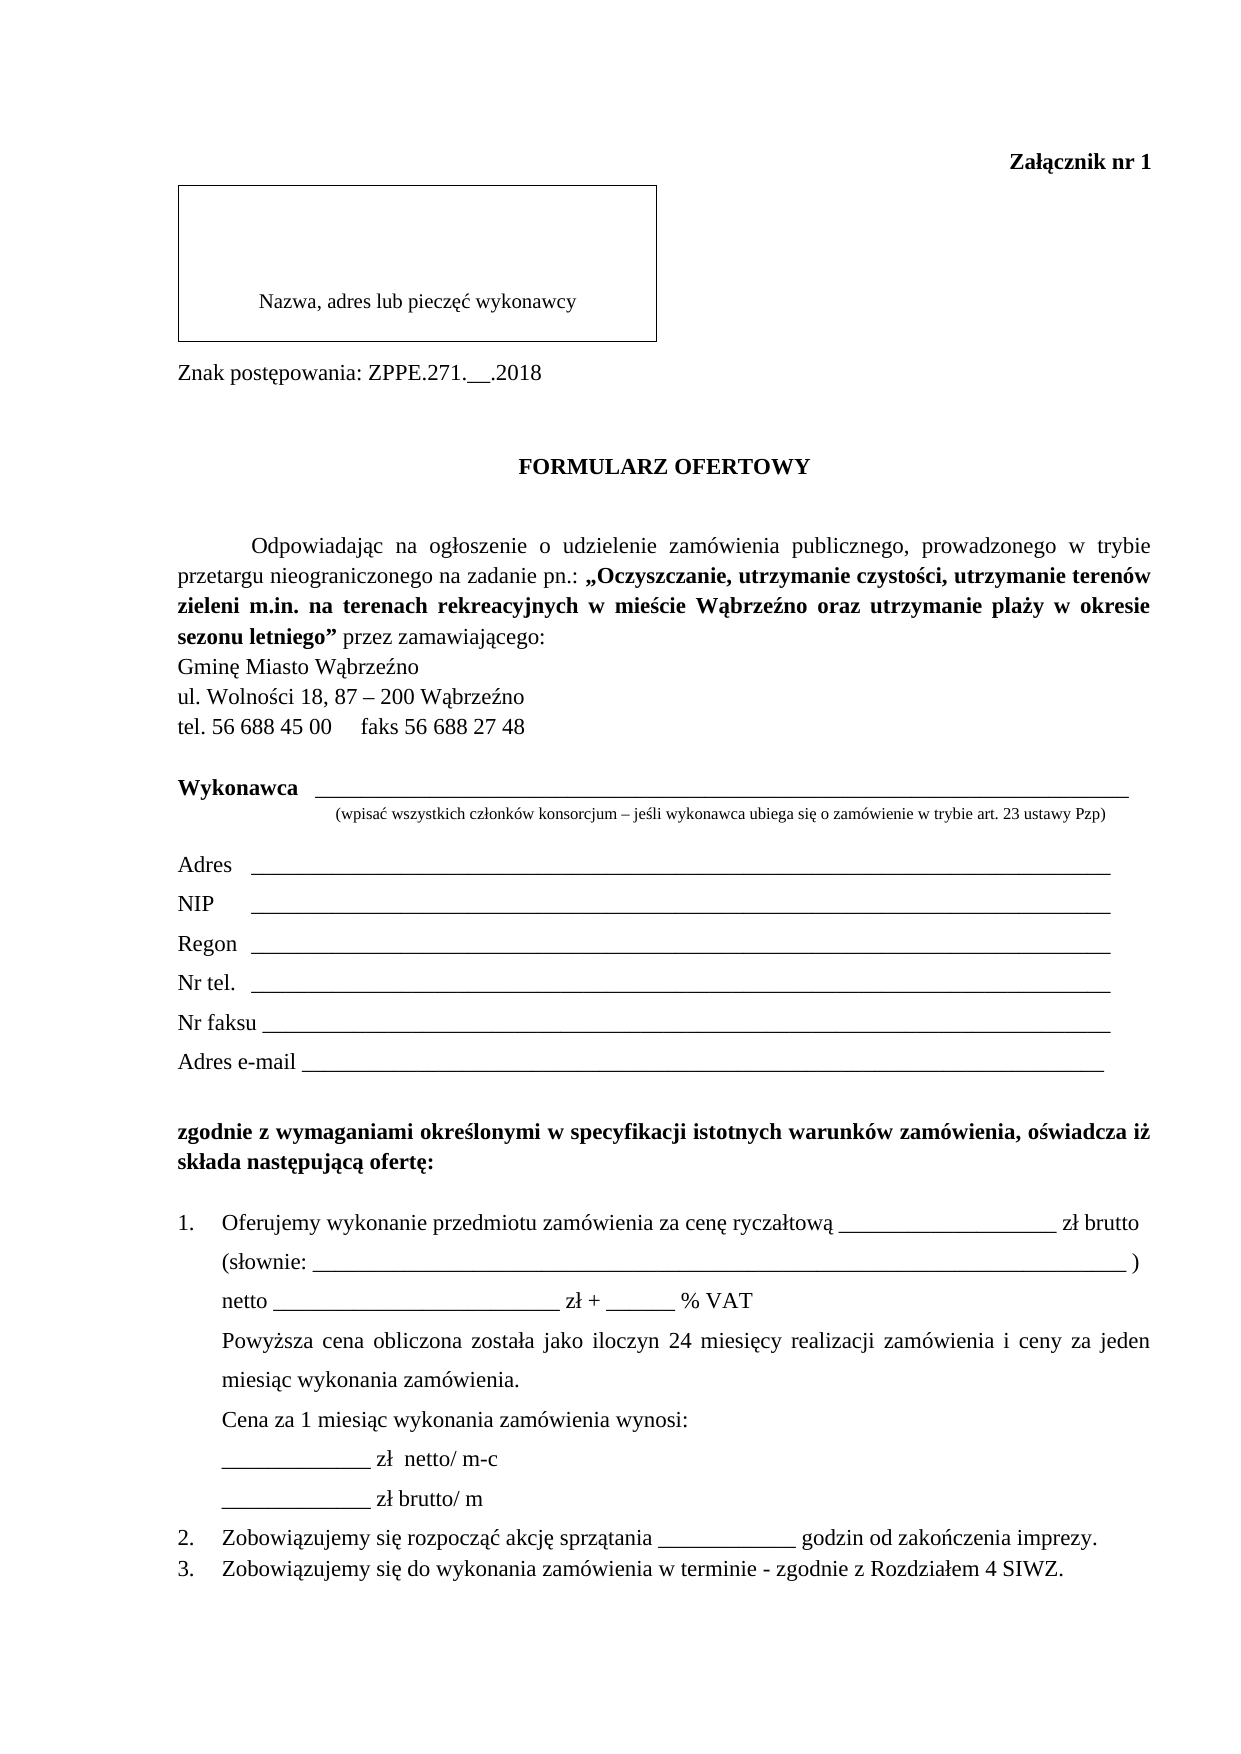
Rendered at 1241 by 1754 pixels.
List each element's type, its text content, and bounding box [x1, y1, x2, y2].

text Nr tel. ___________________________________________________________________________ [177, 969, 1152, 996]
text (wpisać wszystkich członków konsorcjum – jeśli wykonawca ubiega się o zamówienie w trybie art. 23 ustawy Pzp) [177, 804, 1152, 823]
text Adres e-mail ______________________________________________________________________ [177, 1048, 1152, 1074]
text _____________ zł brutto/ m [222, 1485, 1152, 1511]
text NIP ___________________________________________________________________________ [177, 890, 1152, 917]
text Adres ___________________________________________________________________________ [177, 851, 1152, 877]
text Załącznik nr 1 [177, 148, 1152, 174]
text Regon ___________________________________________________________________________ [177, 930, 1152, 956]
list Zobowiązujemy się do wykonania zamówienia w terminie - zgodnie z Rozdziałem 4 SIWZ. [177, 1554, 1152, 1581]
text FORMULARZ OFERTOWY [177, 453, 1152, 479]
text _____________ zł netto/ m-c [222, 1445, 1152, 1472]
text zgodnie z wymaganiami określonymi w specyfikacji istotnych warunków zamówienia, oświadcza iż składa następującą ofertę: [177, 1118, 1152, 1174]
list Zobowiązujemy się rozpocząć akcję sprzątania ____________ godzin od zakończenia imprezy. [177, 1524, 1152, 1551]
text Wykonawca _______________________________________________________________________ [177, 774, 1152, 800]
text Odpowiadając na ogłoszenie o udzielenie zamówienia publicznego, prowadzonego w trybie przetargu nieograniczonego na zadanie pn.: „Oczyszczanie, utrzymanie czystości, utrzymanie terenów zieleni m.in. na terenach rekreacyjnych w mieście Wąbrzeźno oraz utrzymanie plaży w okresie sezonu letniego” przez zamawiającego: [177, 532, 1152, 649]
text Nr faksu __________________________________________________________________________ [177, 1009, 1152, 1035]
text netto _________________________ zł + ______ % VAT [222, 1287, 1152, 1314]
text ul. Wolności 18, 87 – 200 Wąbrzeźno [177, 683, 1152, 709]
text Cena za 1 miesiąc wykonania zamówienia wynosi: [222, 1406, 1152, 1432]
text Znak postępowania: ZPPE.271.__.2018 [177, 358, 1152, 385]
text tel. 56 688 45 00 faks 56 688 27 48 [177, 713, 1152, 740]
text Powyższa cena obliczona została jako iloczyn 24 miesięcy realizacji zamówienia i ceny za jeden miesiąc wykonania zamówienia. [222, 1327, 1152, 1393]
text (słownie: _______________________________________________________________________ ) [222, 1248, 1152, 1274]
text Gminę Miasto Wąbrzeźno [177, 653, 1152, 679]
list Oferujemy wykonanie przedmiotu zamówienia za cenę ryczałtową ___________________ zł brutto [177, 1208, 1152, 1235]
